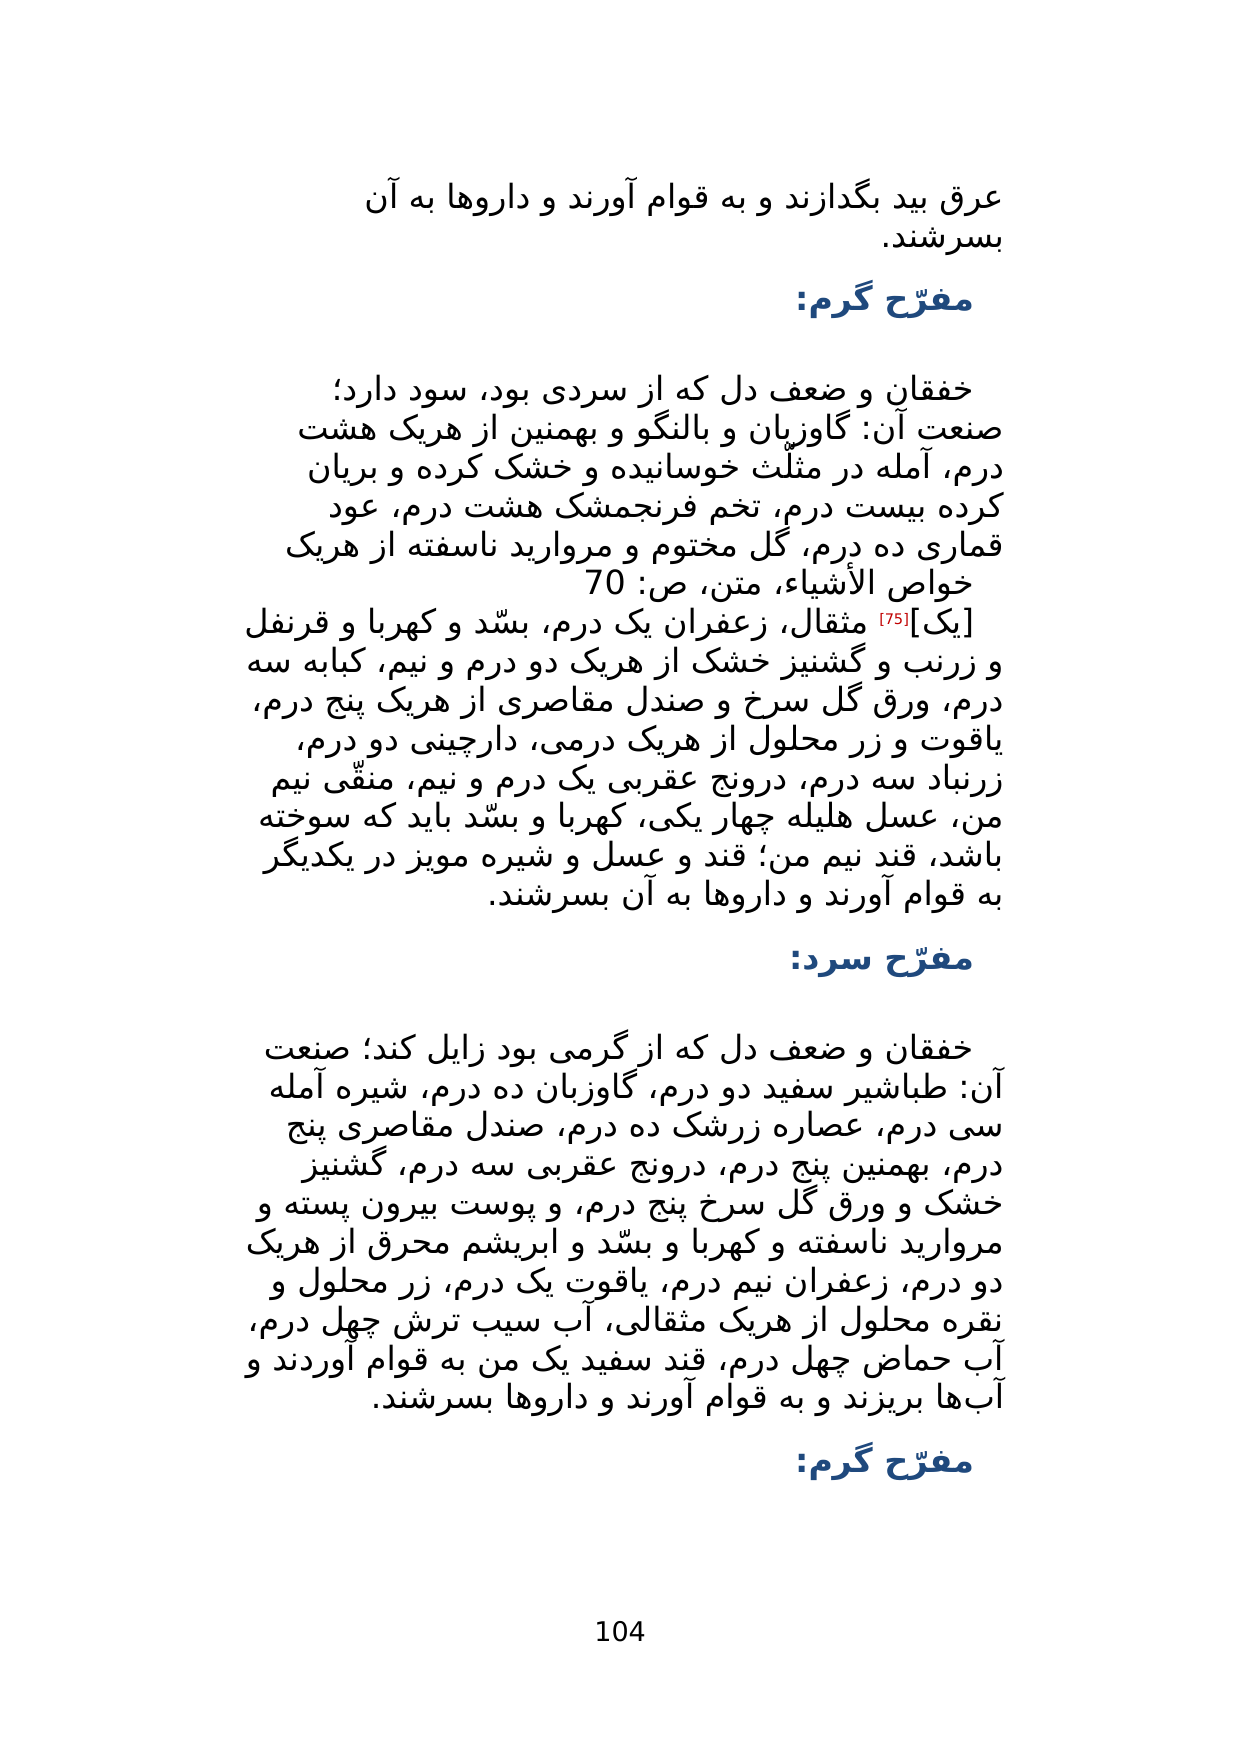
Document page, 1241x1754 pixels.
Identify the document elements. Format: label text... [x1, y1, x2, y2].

subtitle مفرّح گرم: [236, 1442, 1004, 1481]
text خفقان و ضعف دل که از گرمی بود زایل کند؛ صنعت آن: طباشیر سفید دو درم، گاوزبان ده درم، شیره آمله سی درم، عصاره زرشک ده درم، صندل مقاصری پنج درم، بهمنین پنج درم، درونج عقربی سه درم، گشنیز خشک و ورق گل سرخ پنج درم، و پوست بیرون پسته و مروارید ناسفته و کهربا و بسّد و ابریشم محرق از هریک دو درم، زعفران نیم درم، یاقوت یک درم، زر محلول و نقره محلول از هریک مثقالی، آب سیب ترش چهل درم، آب حماض چهل درم، قند سفید یک من به قوام آوردند و آب‌ها بریزند و به قوام آورند و داروها بسرشند. [236, 1028, 1004, 1417]
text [236, 177, 1004, 255]
subtitle مفرّح گرم: [236, 280, 1004, 319]
text خواص الأشیاء، متن، ص: 70 [236, 564, 1004, 603]
text [یک][75] مثقال، زعفران یک درم، بسّد و کهربا و قرنفل و زرنب و گشنیز خشک از هریک دو درم و نیم، کبابه سه درم، ورق گل سرخ و صندل مقاصری از هریک پنج درم، یاقوت و زر محلول از هریک درمی، دارچینی دو درم، زرنباد سه درم، درونج عقربی یک درم و نیم، منقّی نیم من، عسل هلیله چهار یکی، کهربا و بسّد باید که سوخته باشد، قند نیم من؛ قند و عسل و شیره مویز در یکدیگر به قوام آورند و داروها به آن بسرشند. [236, 603, 1004, 913]
subtitle مفرّح سرد: [236, 938, 1004, 977]
text خفقان و ضعف دل که از سردی بود، سود دارد؛ صنعت آن: گاوزبان و بالنگو و بهمنین از هریک هشت درم، آمله در مثلّث خوسانیده و خشک کرده و بریان کرده بیست درم، تخم فرنجمشک هشت درم، عود قماری ده درم، گل مختوم و مروارید ناسفته از هریک [236, 369, 1004, 564]
